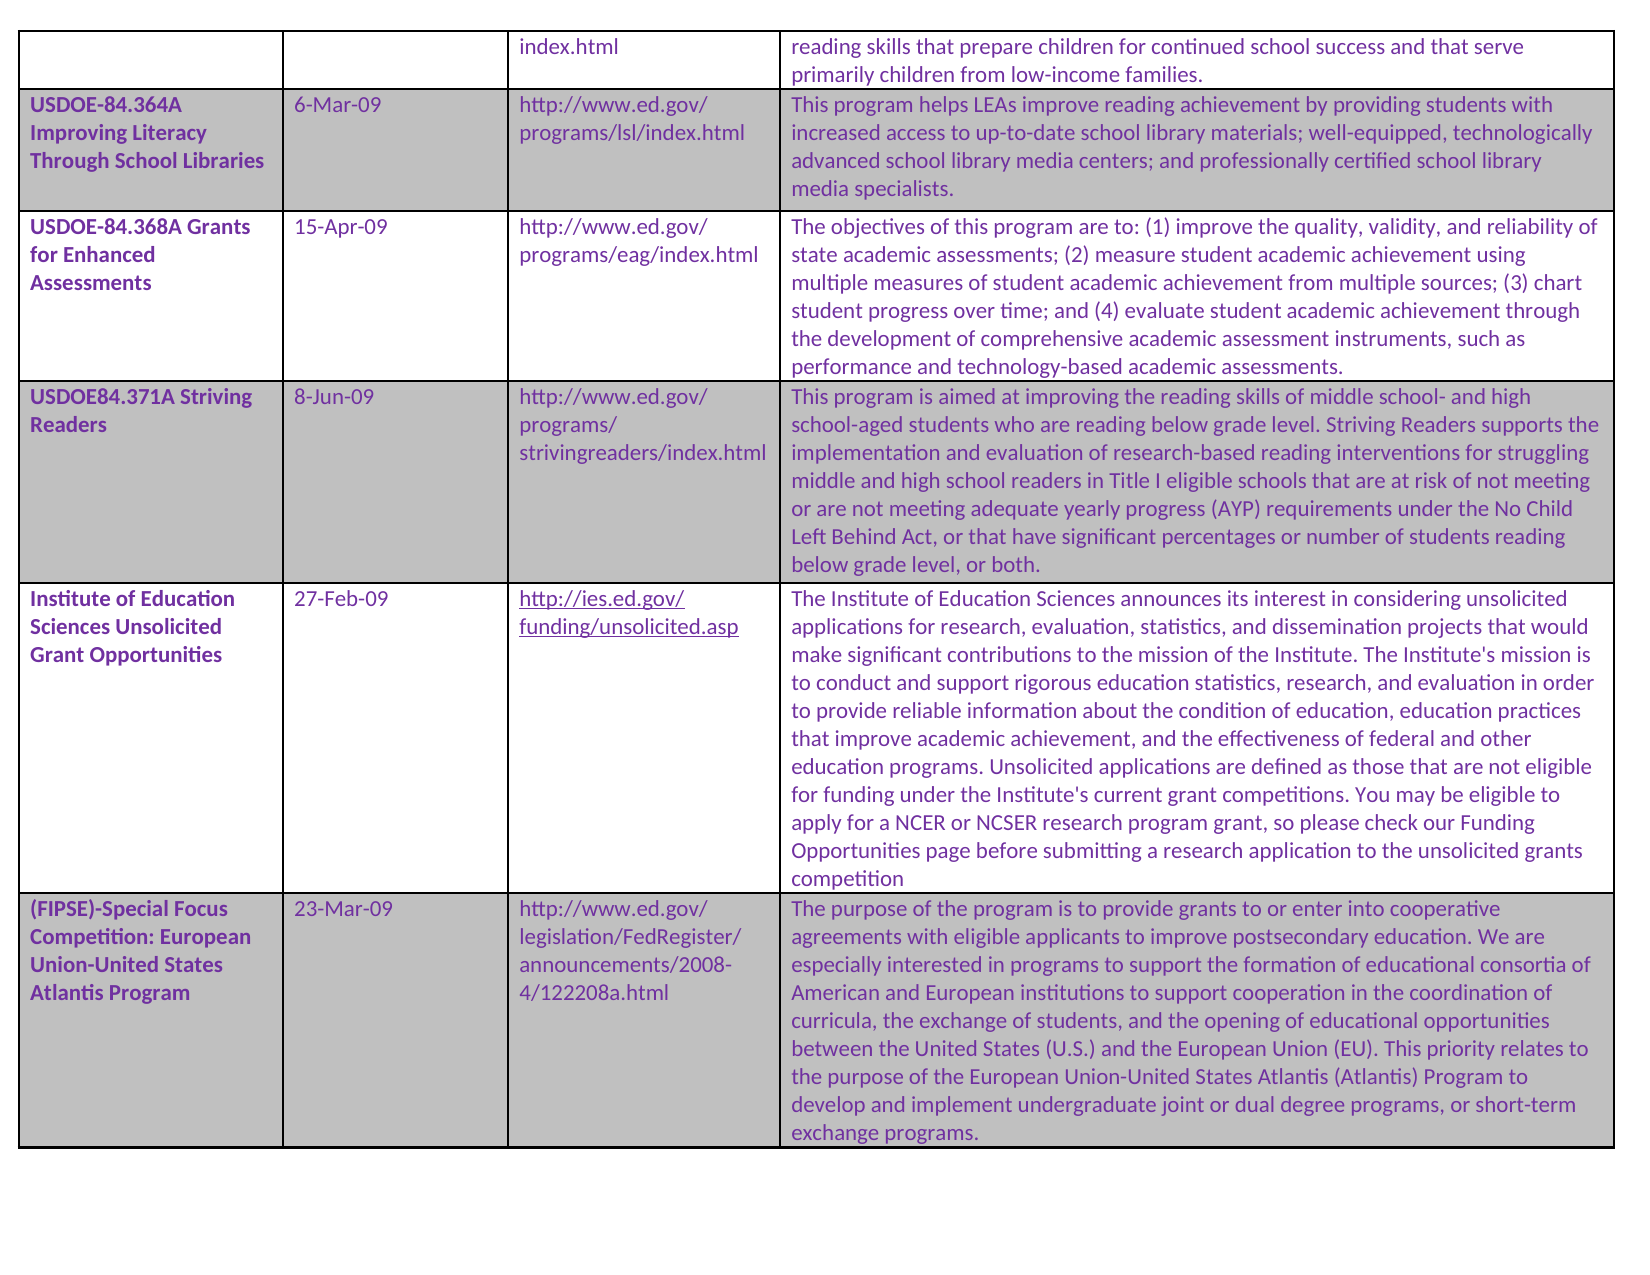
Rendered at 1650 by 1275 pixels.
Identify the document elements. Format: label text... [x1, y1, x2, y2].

table_cell http://www.ed.gov/programs/eag/index.html [509, 212, 779, 380]
table_cell The Institute of Education Sciences announces its interest in considering unsolicited applications for research, evaluation, statistics, and dissemination projects that would make significant contributions to the mission of the Institute. The Institute's mission is to conduct and support rigorous education statistics, research, and evaluation in order to provide reliable information about the condition of education, education practices that improve academic achievement, and the effectiveness of federal and other education programs. Unsolicited applications are defined as those that are not eligible for funding under the Institute's current grant competitions. You may be eligible to apply for a NCER or NCSER research program grant, so please check our Funding Opportunities page before submitting a research application to the unsolicited grants competition [781, 584, 1613, 892]
table_cell 23-Mar-09 [284, 894, 507, 1146]
table_cell 6-Mar-09 [284, 90, 507, 210]
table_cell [781, 32, 1613, 88]
table_cell http://www.ed.gov/programs/strivingreaders/index.html [509, 382, 779, 582]
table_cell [509, 32, 779, 88]
table_cell (FIPSE)-Special Focus Competition: European Union-United States Atlantis Program [20, 894, 282, 1146]
table_cell This program is aimed at improving the reading skills of middle school- and high school-aged students who are reading below grade level. Striving Readers supports the implementation and evaluation of research-based reading interventions for struggling middle and high school readers in Title I eligible schools that are at risk of not meeting or are not meeting adequate yearly progress (AYP) requirements under the No Child Left Behind Act, or that have significant percentages or number of students reading below grade level, or both. [781, 382, 1613, 582]
table_cell http://ies.ed.gov/funding/unsolicited.asp [509, 584, 779, 892]
table_cell USDOE-84.364A Improving Literacy Through School Libraries [20, 90, 282, 210]
table_cell This program helps LEAs improve reading achievement by providing students with increased access to up-to-date school library materials; well-equipped, technologically advanced school library media centers; and professionally certified school library media specialists. [781, 90, 1613, 210]
table_cell 15-Apr-09 [284, 212, 507, 380]
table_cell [284, 32, 507, 88]
table_cell http://www.ed.gov/programs/lsl/index.html [509, 90, 779, 210]
table_cell 27-Feb-09 [284, 584, 507, 892]
table_cell The purpose of the program is to provide grants to or enter into cooperative agreements with eligible applicants to improve postsecondary education. We are especially interested in programs to support the formation of educational consortia of American and European institutions to support cooperation in the coordination of curricula, the exchange of students, and the opening of educational opportunities between the United States (U.S.) and the European Union (EU). This priority relates to the purpose of the European Union-United States Atlantis (Atlantis) Program to develop and implement undergraduate joint or dual degree programs, or short-term exchange programs. [781, 894, 1613, 1146]
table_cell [20, 32, 282, 88]
table_cell The objectives of this program are to: (1) improve the quality, validity, and reliability of state academic assessments; (2) measure student academic achievement using multiple measures of student academic achievement from multiple sources; (3) chart student progress over time; and (4) evaluate student academic achievement through the development of comprehensive academic assessment instruments, such as performance and technology-based academic assessments. [781, 212, 1613, 380]
table_cell USDOE-84.368A Grants for Enhanced Assessments [20, 212, 282, 380]
table_cell 8-Jun-09 [284, 382, 507, 582]
table_cell USDOE84.371A Striving Readers [20, 382, 282, 582]
table_cell http://www.ed.gov/legislation/FedRegister/announcements/2008-4/122208a.html [509, 894, 779, 1146]
table_cell Institute of Education Sciences Unsolicited Grant Opportunities [20, 584, 282, 892]
